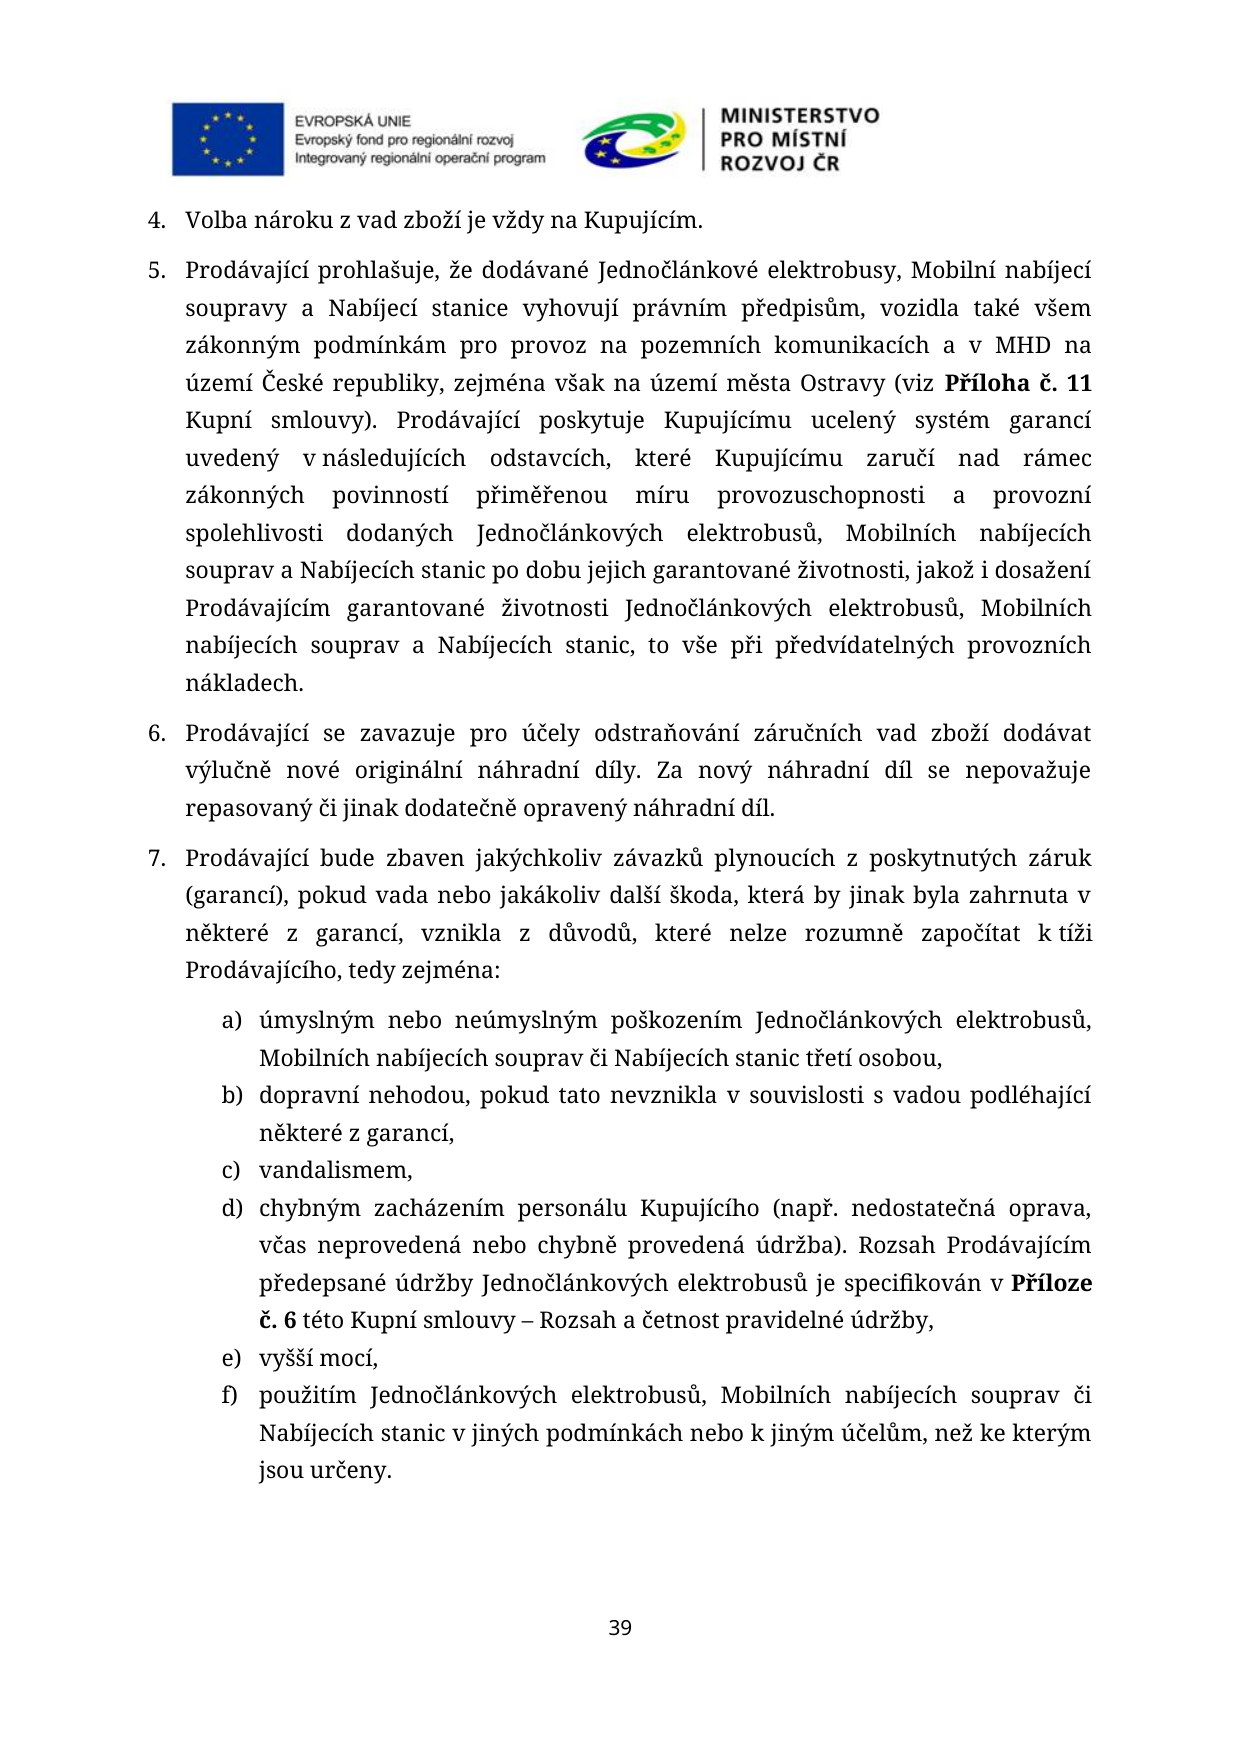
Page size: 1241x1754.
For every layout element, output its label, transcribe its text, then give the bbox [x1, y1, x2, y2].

list Prodávající prohlašuje, že dodávané Jednočlánkové elektrobusy, Mobilní nabíjecí soupravy a Nabíjecí stanice vyhovují právním předpisům, vozidla také všem zákonným podmínkám pro provoz na pozemních komunikacích a v MHD na území České republiky, zejména však na území města Ostravy (viz Příloha č. 11 Kupní smlouvy). Prodávající poskytuje Kupujícímu ucelený systém garancí uvedený v následujících odstavcích, které Kupujícímu zaručí nad rámec zákonných povinností přiměřenou míru provozuschopnosti a provozní spolehlivosti dodaných Jednočlánkových elektrobusů, Mobilních nabíjecích souprav a Nabíjecích stanic po dobu jejich garantované životnosti, jakož i dosažení Prodávajícím garantované životnosti Jednočlánkových elektrobusů, Mobilních nabíjecích souprav a Nabíjecích stanic, to vše při předvídatelných provozních nákladech. [148, 254, 1093, 698]
list použitím Jednočlánkových elektrobusů, Mobilních nabíjecích souprav či Nabíjecích stanic v jiných podmínkách nebo k jiným účelům, než ke kterým jsou určeny. [221, 1379, 1093, 1486]
list dopravní nehodou, pokud tato nevznikla v souvislosti s vadou podléhající některé z garancí, [221, 1079, 1093, 1148]
picture [147, 78, 903, 200]
list úmyslným nebo neúmyslným poškozením Jednočlánkových elektrobusů, Mobilních nabíjecích souprav či Nabíjecích stanic třetí osobou, [221, 1004, 1093, 1073]
list Prodávající bude zbaven jakýchkoliv závazků plynoucích z poskytnutých záruk (garancí), pokud vada nebo jakákoliv další škoda, která by jinak byla zahrnuta v některé z garancí, vznikla z důvodů, které nelze rozumně započítat k tíži Prodávajícího, tedy zejména: [148, 842, 1093, 986]
list chybným zacházením personálu Kupujícího (např. nedostatečná oprava, včas neprovedená nebo chybně provedená údržba). Rozsah Prodávajícím předepsané údržby Jednočlánkových elektrobusů je specifikován v Příloze č. 6 této Kupní smlouvy – Rozsah a četnost pravidelné údržby, [221, 1192, 1093, 1336]
list Prodávající se zavazuje pro účely odstraňování záručních vad zboží dodávat výlučně nové originální náhradní díly. Za nový náhradní díl se nepovažuje repasovaný či jinak dodatečně opravený náhradní díl. [148, 717, 1093, 823]
list Volba nároku z vad zboží je vždy na Kupujícím. [148, 204, 1093, 236]
list vandalismem, [221, 1154, 1093, 1186]
list vyšší mocí, [221, 1342, 1093, 1373]
